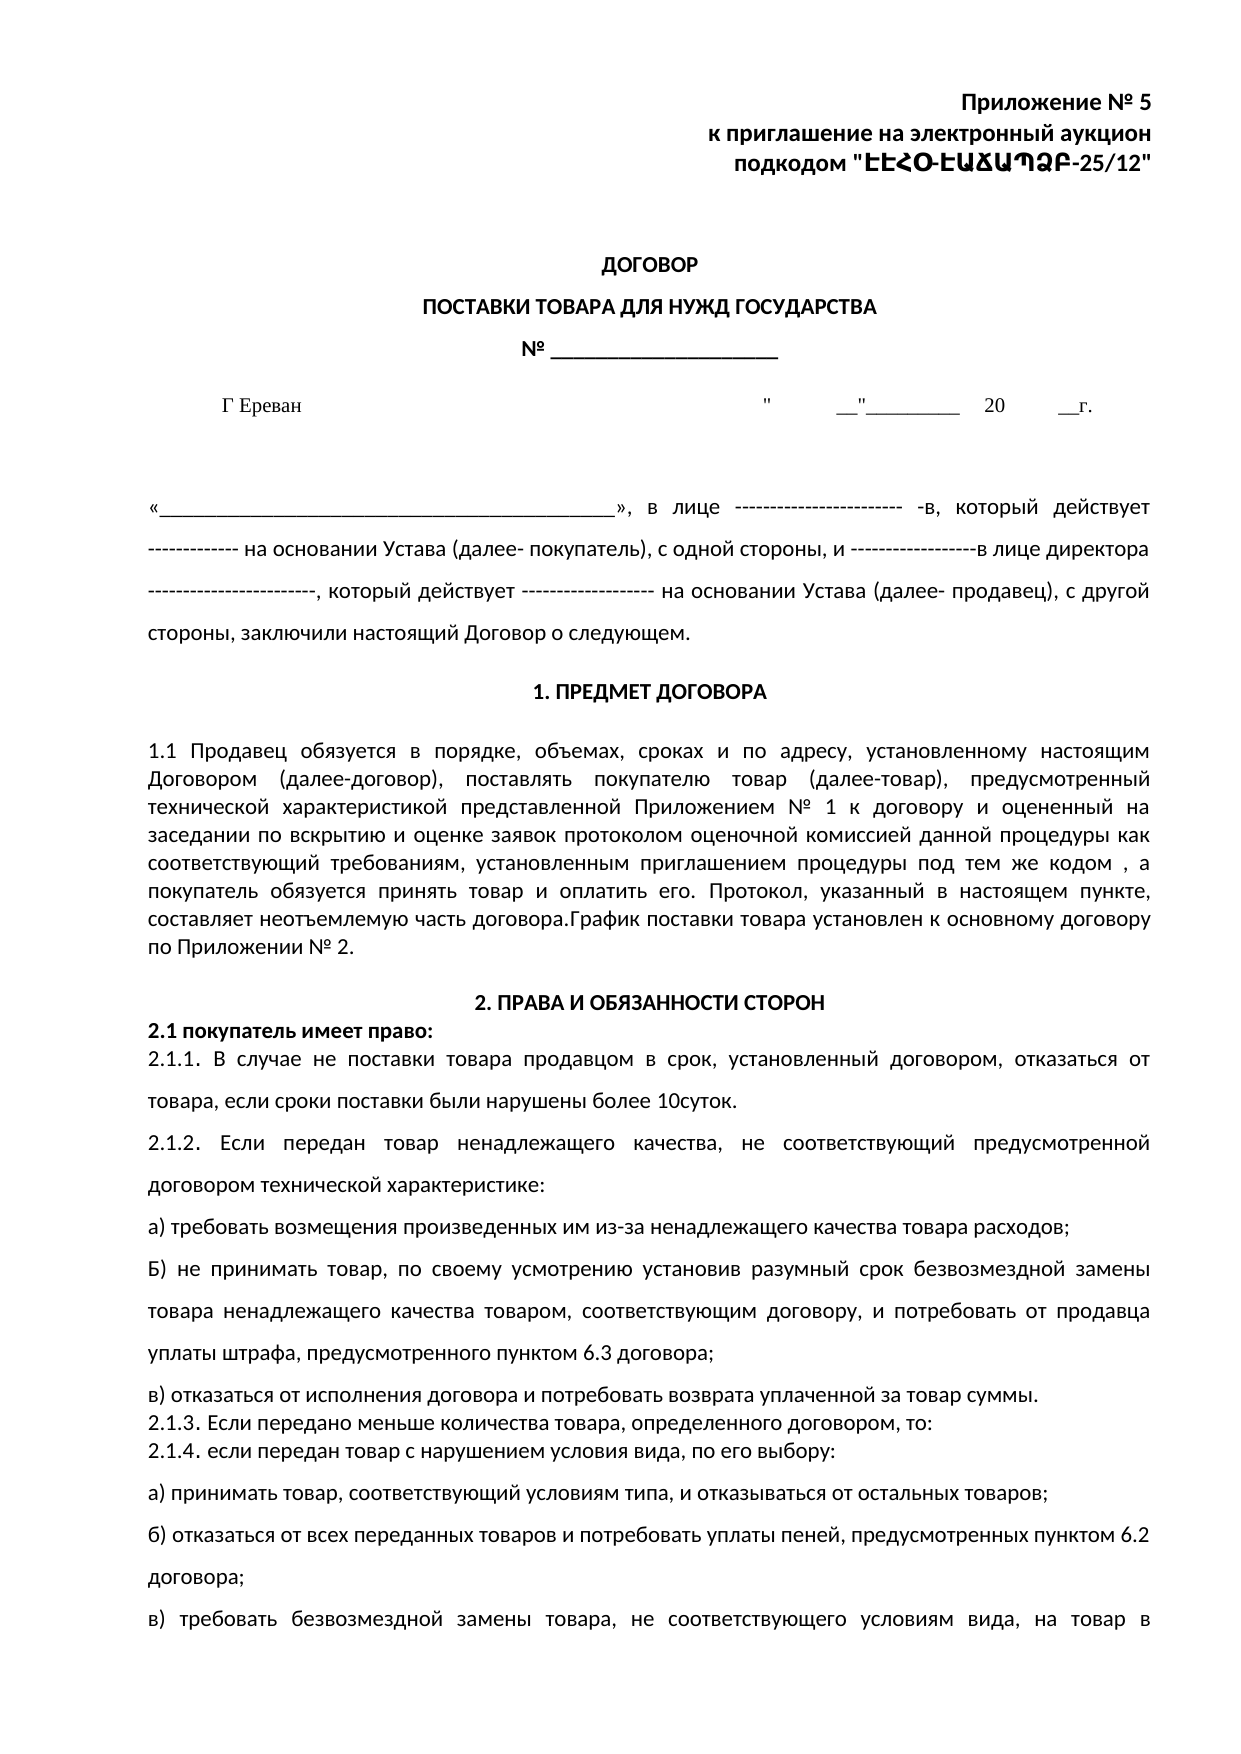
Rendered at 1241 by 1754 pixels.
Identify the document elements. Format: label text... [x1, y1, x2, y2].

list Б) не принимать товар, по своему усмотрению установив разумный срок безвозмездной замены товара ненадлежащего качества товаром, соответствующим договору, и потребовать от продавца уплаты штрафа, предусмотренного пунктом 6.3 договора; [148, 1254, 1152, 1366]
list 2. ПРАВА И ОБЯЗАННОСТИ СТОРОН [148, 988, 1152, 1016]
text к приглашение на электронный аукцион [177, 117, 1152, 147]
list а) принимать товар, соответствующий условиям типа, и отказываться от остальных товаров; [148, 1478, 1152, 1506]
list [148, 1604, 1152, 1632]
text в) отказаться от исполнения договора и потребовать возврата уплаченной за товар суммы. [148, 1380, 1152, 1408]
list 2.1.2․ Если передан товар ненадлежащего качества, не соответствующий предусмотренной договором технической характеристике: [148, 1128, 1152, 1198]
list а) требовать возмещения произведенных им из-за ненадлежащего качества товара расходов; [148, 1212, 1152, 1240]
list 2.1.4․ если передан товар с нарушением условия вида, по его выбору: [148, 1436, 1152, 1464]
text 2.1 покупатель имеет право: [148, 1016, 1152, 1044]
list 2.1.1․ В случае не поставки товара продавцом в срок, установленный договором, отказаться от товара, если сроки поставки были нарушены более 10суток. [148, 1044, 1152, 1114]
text 1. ПРЕДМЕТ ДОГОВОРА [148, 677, 1152, 705]
list б) отказаться от всех переданных товаров и потребовать уплаты пеней, предусмотренных пунктом 6.2 договора; [148, 1520, 1152, 1590]
text ДОГОВОР [148, 251, 1152, 278]
text 2.1.3․ Если передано меньше количества товара, определенного договором, то: [148, 1408, 1152, 1436]
text «________________________________________», в лице ------------------------ -в, который действует ------------- на основании Устава (далее- покупатель), с одной стороны, и ------------------в лице директора ------------------------, который действует ------------------- на основании Устава (далее- продавец), с другой стороны, заключили настоящий Договор о следующем. [148, 492, 1152, 646]
text ПОСТАВКИ ТОВАРА ДЛЯ НУЖД ГОСУДАРСТВА [148, 292, 1152, 321]
text 1.1 Продавец обязуется в порядке, объемах, сроках и по адресу, установленному настоящим Договором (далее-договор), поставлять покупателю товар (далее-товар), предусмотренный технической характеристикой представленной Приложением № 1 к договору и оцененный на заседании по вскрытию и оценке заявок протоколом оценочной комиссией данной процедуры как соответствующий требованиям, установленным приглашением процедуры под тем же кодом , а покупатель обязуется принять товар и оплатить его. Протокол, указанный в настоящем пункте, составляет неотъемлемую часть договора.График поставки товара установлен к основному договору по Приложении № 2. [148, 736, 1152, 960]
text Приложение № 5 [148, 86, 1152, 117]
table_header Г Ереван [136, 393, 620, 434]
text подкодом "ԷԷՀՕ-ԷԱՃԱՊՁԲ-25/12" [177, 147, 1152, 178]
table_header " __"_________ 20 __г. [620, 393, 1104, 434]
text № ____________________ [148, 334, 1152, 362]
